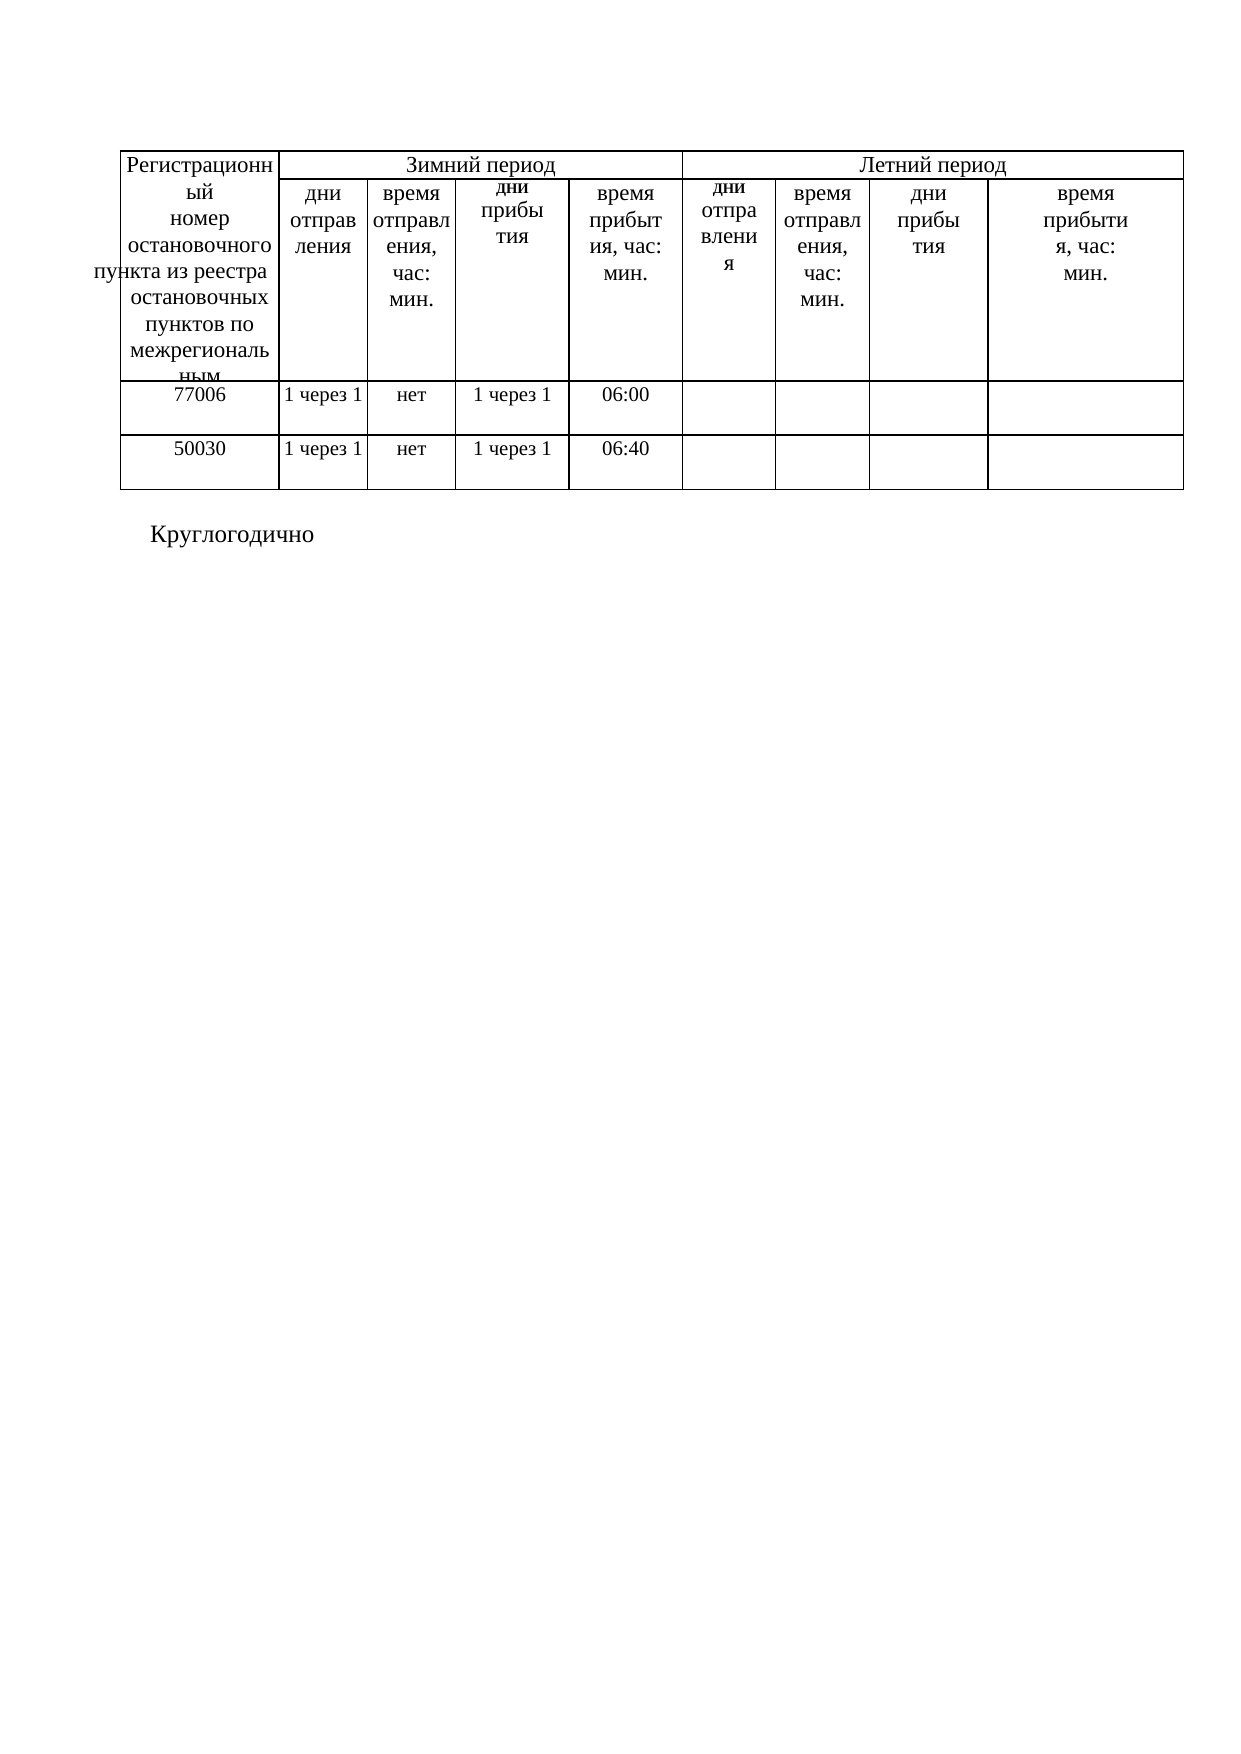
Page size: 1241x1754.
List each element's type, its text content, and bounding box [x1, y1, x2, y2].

table_cell время прибыти я, час: мин. [989, 180, 1183, 380]
table_cell нет [368, 436, 455, 489]
table_cell [870, 382, 987, 434]
table_cell [776, 382, 869, 434]
table_cell [989, 382, 1183, 434]
table_cell 06:00 [570, 382, 682, 434]
table_cell 1 через 1 [280, 436, 367, 489]
table_cell нет [368, 382, 455, 434]
table_header Летний период [683, 152, 1183, 178]
table_cell [683, 382, 775, 434]
table_cell 1 через 1 [280, 382, 367, 434]
table_cell [776, 436, 869, 489]
table_cell время отправл ения, час: мин. [776, 180, 869, 380]
table_cell время прибыт ия, час: мин. [570, 180, 682, 380]
table_cell 77006 [121, 382, 278, 434]
table_cell 06:40 [570, 436, 682, 489]
table_header Зимний период [280, 152, 682, 178]
table_cell [870, 436, 987, 489]
table_cell ДНИ отпра влени я [683, 180, 775, 380]
table_cell [989, 436, 1183, 489]
table_cell 50030 [121, 436, 278, 489]
text Круглогодично [150, 519, 1090, 548]
table_header Регистрационный номер остановочного пункта из реестра остановочных пунктов по межрегиональным маршрутам регулярных перевозок [121, 152, 278, 380]
table_cell время отправл ения, час: мин. [368, 180, 455, 380]
table_cell 1 через 1 [456, 436, 568, 489]
table_cell дни прибы тия [870, 180, 987, 380]
table_cell ДНИ прибы тия [456, 180, 568, 380]
table_cell дни отправ ления [280, 180, 367, 380]
table_cell [683, 436, 775, 489]
table_cell 1 через 1 [456, 382, 568, 434]
